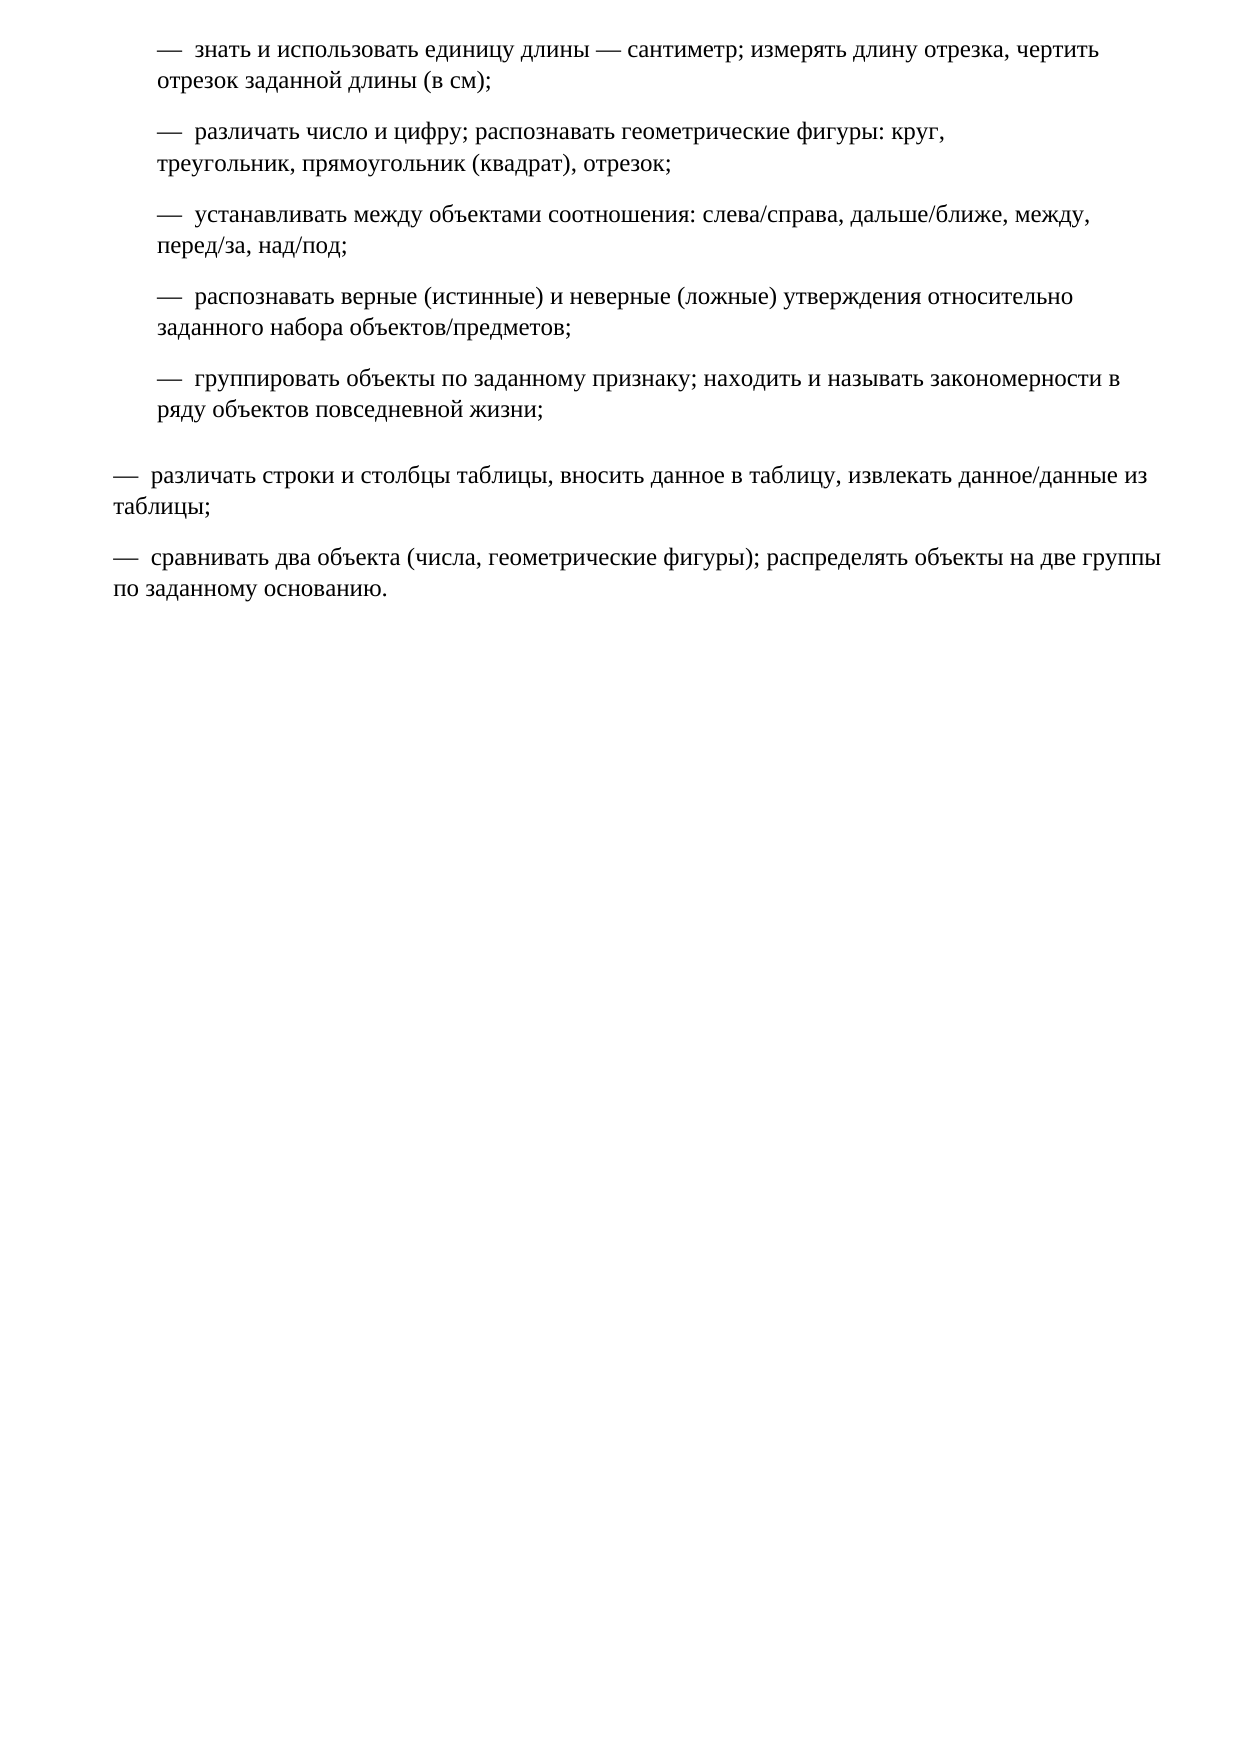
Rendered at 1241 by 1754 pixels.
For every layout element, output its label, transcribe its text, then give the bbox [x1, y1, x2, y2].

text — сравнивать два объекта (числа, геометрические фигуры); распределять объекты на две группы по заданному основанию. [113, 542, 1164, 602]
text — различать строки и столбцы таблицы, вносить данное в таблицу, извлекать данное/данные из таблицы; [113, 460, 1149, 520]
text — знать и использовать единицу длины — сантиметр; измерять длину отрезка, чертить отрезок заданной длины (в см); [157, 34, 1164, 94]
text — распознавать верные (истинные) и неверные (ложные) утверждения относительно заданного набора объектов/предметов; [157, 281, 1164, 341]
text — группировать объекты по заданному признаку; находить и называть закономерности в ряду объектов повседневной жизни; [157, 363, 1149, 423]
text — устанавливать между объектами соотношения: слева/справа, дальше/ближе, между, перед/за, над/под; [157, 199, 1164, 259]
text — различать число и цифру; распознавать геометрические фигуры: круг, треугольник, прямоугольник (квадрат), отрезок; [157, 116, 1059, 176]
